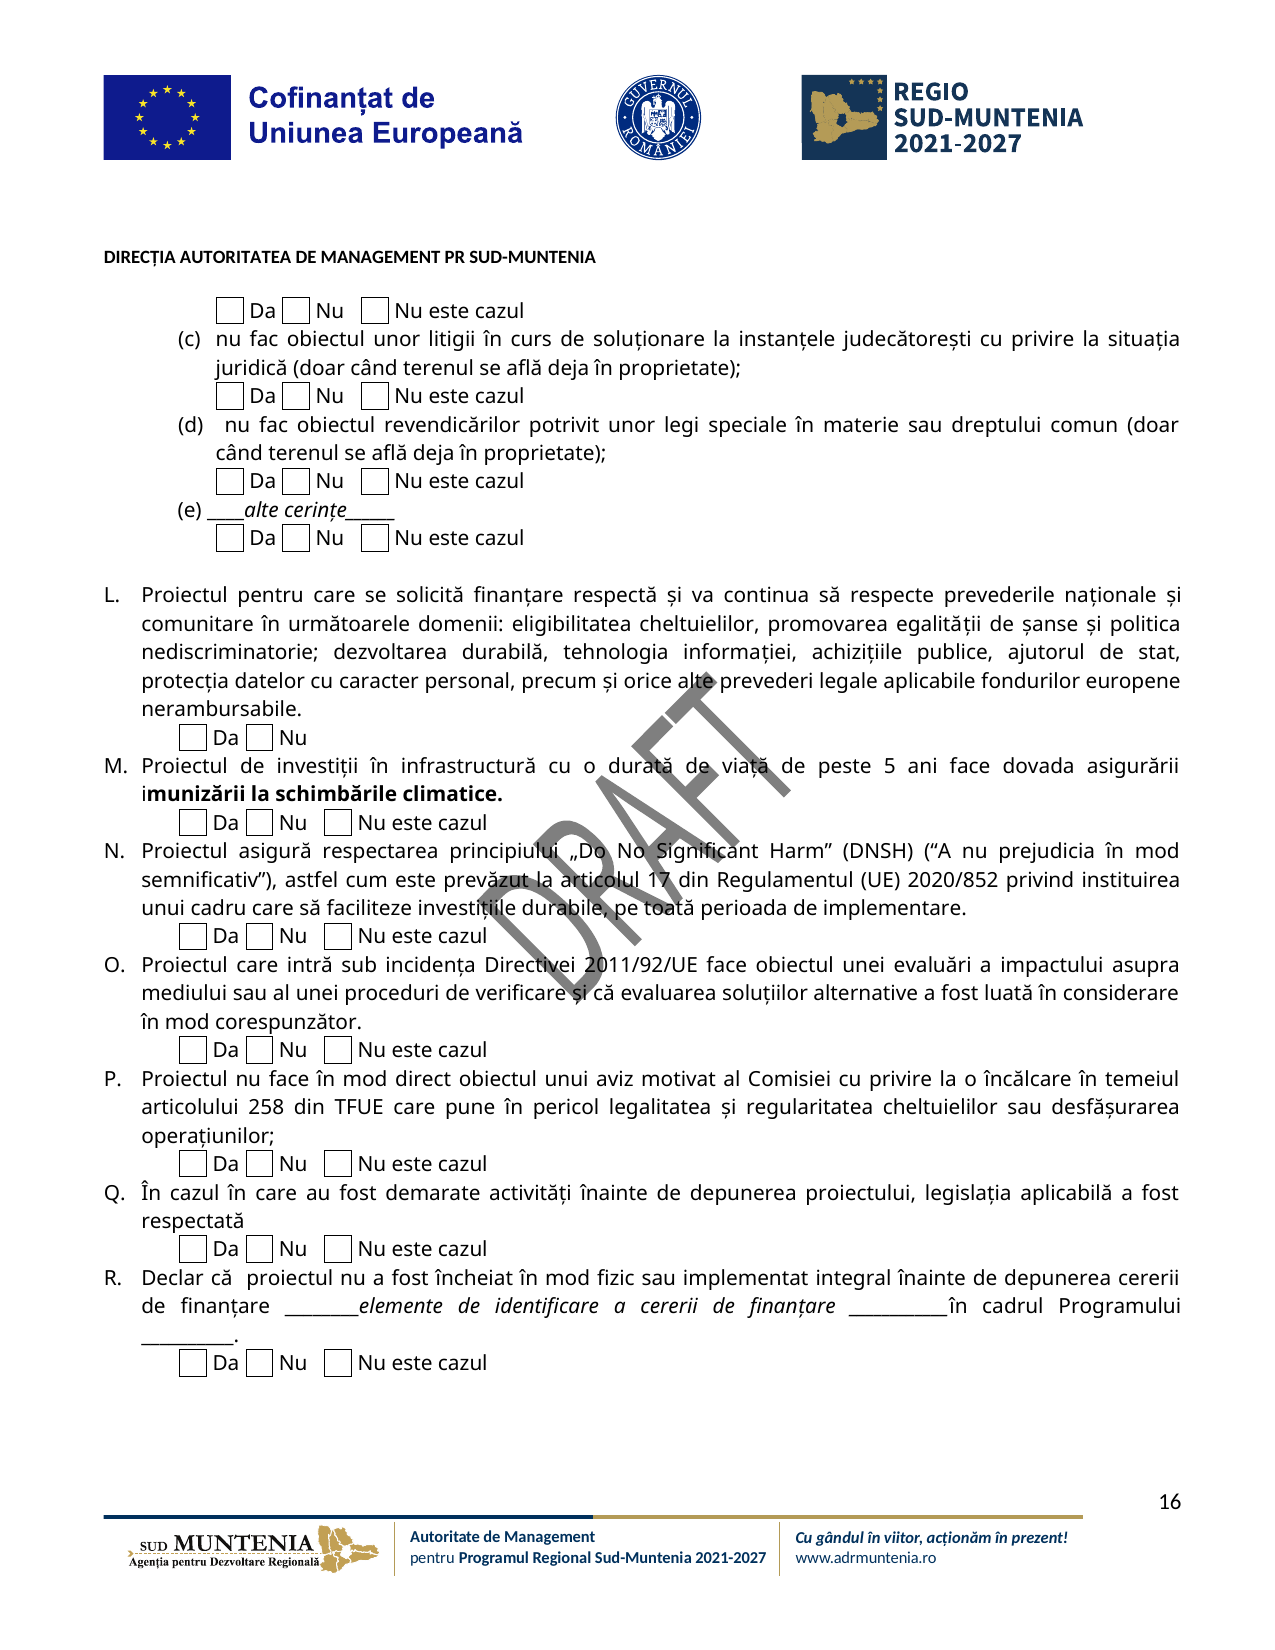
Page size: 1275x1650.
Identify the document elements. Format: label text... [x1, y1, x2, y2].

list Da Nu Nu este cazul [178, 808, 1181, 836]
list Proiectul pentru care se solicită finanţare respectă şi va continua să respecte prevederile naţionale şi comunitare în următoarele domenii: eligibilitatea cheltuielilor, promovarea egalităţii de şanse şi politica nediscriminatorie; dezvoltarea durabilă, tehnologia informaţiei, achiziţiile publice, ajutorul de stat, protecția datelor cu caracter personal, precum şi orice alte prevederi legale aplicabile fondurilor europene nerambursabile. [103, 580, 1181, 723]
list Da Nu [178, 723, 1181, 751]
list Da Nu Nu este cazul [215, 523, 1181, 552]
list Da Nu Nu este cazul [178, 1348, 1181, 1377]
list Proiectul care intră sub incidența Directivei 2011/92/UE face obiectul unei evaluări a impactului asupra mediului sau al unei proceduri de verificare și că evaluarea soluțiilor alternative a fost luată în considerare în mod corespunzător. [103, 950, 1181, 1035]
list Proiectul de investiții în infrastructură cu o durată de viață de peste 5 ani face dovada asigurării imunizării la schimbările climatice. [103, 751, 1181, 808]
list Proiectul nu face în mod direct obiectul unui aviz motivat al Comisiei cu privire la o încălcare în temeiul articolului 258 din TFUE care pune în pericol legalitatea și regularitatea cheltuielilor sau desfășurarea operațiunilor; [103, 1064, 1181, 1149]
list Proiectul asigură respectarea principiului „Do No Significant Harm” (DNSH) (“A nu prejudicia în mod semnificativ”), astfel cum este prevăzut la articolul 17 din Regulamentul (UE) 2020/852 privind instituirea unui cadru care să faciliteze investițiile durabile, pe toată perioada de implementare. [103, 836, 1181, 922]
list nu fac obiectul unor litigii în curs de soluţionare la instanţele judecătoreşti cu privire la situaţia juridică (doar când terenul se află deja în proprietate); [178, 324, 1181, 381]
list Da Nu Nu este cazul [178, 1234, 1181, 1263]
list Da Nu Nu este cazul [215, 296, 1181, 324]
list Da Nu Nu este cazul [215, 467, 1181, 495]
list Da Nu Nu este cazul [178, 1035, 1181, 1064]
list Da Nu Nu este cazul [215, 381, 1181, 410]
list Declar că proiectul nu a fost încheiat în mod fizic sau implementat integral înainte de depunerea cererii de finanțare ________elemente de identificare a cererii de finanțare ____________în cadrul Programului __________. [103, 1263, 1181, 1348]
list Da Nu Nu este cazul [178, 922, 1181, 950]
list În cazul în care au fost demarate activități înainte de depunerea proiectului, legislația aplicabilă a fost respectată [103, 1178, 1181, 1234]
text (e) ____alte cerințe______ [103, 495, 1181, 523]
list Da Nu Nu este cazul [178, 1149, 1181, 1178]
list nu fac obiectul revendicărilor potrivit unor legi speciale în materie sau dreptului comun (doar când terenul se află deja în proprietate); [178, 410, 1181, 467]
